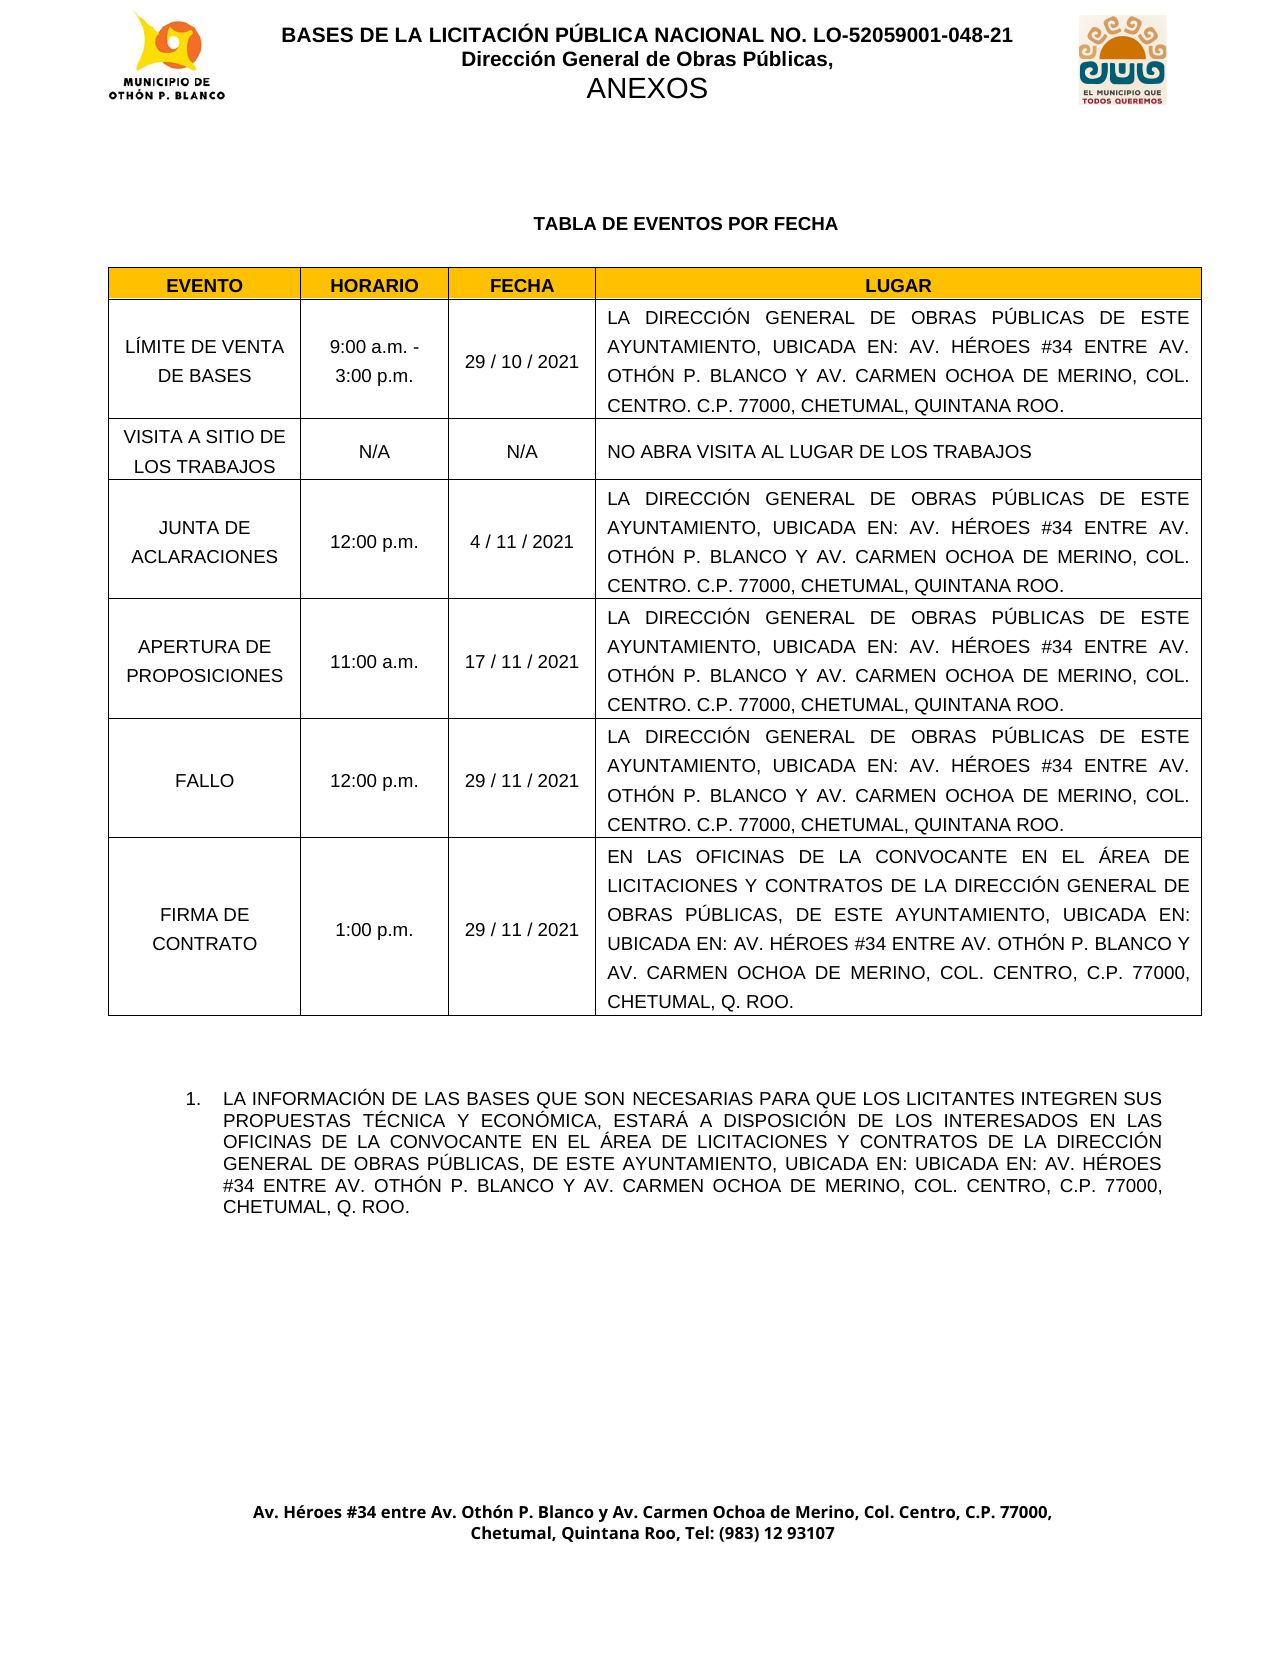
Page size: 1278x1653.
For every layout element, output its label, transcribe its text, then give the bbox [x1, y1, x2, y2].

table_cell APERTURA DE PROPOSICIONES [109, 599, 300, 718]
table_cell FIRMA DE CONTRATO [109, 838, 300, 1015]
table_cell EN LAS OFICINAS DE LA CONVOCANTE EN EL ÁREA DE LICITACIONES Y CONTRATOS DE LA DIRECCIÓN GENERAL DE OBRAS PÚBLICAS, DE ESTE AYUNTAMIENTO, UBICADA EN: UBICADA EN: AV. HÉROES #34 ENTRE AV. OTHÓN P. BLANCO Y AV. CARMEN OCHOA DE MERINO, COL. CENTRO, C.P. 77000, CHETUMAL, Q. ROO. [596, 838, 1201, 1015]
table_cell LA DIRECCIÓN GENERAL DE OBRAS PÚBLICAS DE ESTE AYUNTAMIENTO, UBICADA EN: AV. HÉROES #34 ENTRE AV. OTHÓN P. BLANCO Y AV. CARMEN OCHOA DE MERINO, COL. CENTRO. C.P. 77000, CHETUMAL, QUINTANA ROO. [596, 480, 1201, 598]
table_cell 12:00 p.m. [301, 719, 448, 837]
table_cell 17 / 11 / 2021 [449, 599, 595, 718]
table_cell FALLO [109, 719, 300, 837]
table_cell NO ABRA VISITA AL LUGAR DE LOS TRABAJOS [596, 419, 1201, 479]
table_cell N/A [449, 419, 595, 479]
picture [104, 0, 237, 114]
table_header HORARIO [301, 268, 448, 298]
table_cell VISITA A SITIO DE LOS TRABAJOS [109, 419, 300, 479]
table_cell JUNTA DE ACLARACIONES [109, 480, 300, 598]
table_cell LA DIRECCIÓN GENERAL DE OBRAS PÚBLICAS DE ESTE AYUNTAMIENTO, UBICADA EN: AV. HÉROES #34 ENTRE AV. OTHÓN P. BLANCO Y AV. CARMEN OCHOA DE MERINO, COL. CENTRO. C.P. 77000, CHETUMAL, QUINTANA ROO. [596, 599, 1201, 718]
table_cell 12:00 p.m. [301, 480, 448, 598]
table_cell 9:00 a.m. - 3:00 p.m. [301, 300, 448, 418]
table_header EVENTO [109, 268, 300, 298]
table_cell LA DIRECCIÓN GENERAL DE OBRAS PÚBLICAS DE ESTE AYUNTAMIENTO, UBICADA EN: AV. HÉROES #34 ENTRE AV. OTHÓN P. BLANCO Y AV. CARMEN OCHOA DE MERINO, COL. CENTRO. C.P. 77000, CHETUMAL, QUINTANA ROO. [596, 300, 1201, 418]
list LA INFORMACIÓN DE LAS BASES QUE SON NECESARIAS PARA QUE LOS LICITANTES INTEGREN SUS PROPUESTAS TÉCNICA Y ECONÓMICA, ESTARÁ A DISPOSICIÓN DE LOS INTERESADOS EN LAS OFICINAS DE LA CONVOCANTE EN EL ÁREA DE LICITACIONES Y CONTRATOS DE LA DIRECCIÓN GENERAL DE OBRAS PÚBLICAS, DE ESTE AYUNTAMIENTO, UBICADA EN: UBICADA EN: AV. HÉROES #34 ENTRE AV. OTHÓN P. BLANCO Y AV. CARMEN OCHOA DE MERINO, COL. CENTRO, C.P. 77000, CHETUMAL, Q. ROO. [185, 1088, 1162, 1218]
table_header LUGAR [596, 268, 1201, 298]
table_cell N/A [301, 419, 448, 479]
table_cell LA DIRECCIÓN GENERAL DE OBRAS PÚBLICAS DE ESTE AYUNTAMIENTO, UBICADA EN: AV. HÉROES #34 ENTRE AV. OTHÓN P. BLANCO Y AV. CARMEN OCHOA DE MERINO, COL. CENTRO. C.P. 77000, CHETUMAL, QUINTANA ROO. [596, 719, 1201, 837]
table_cell 29 / 11 / 2021 [449, 719, 595, 837]
table_header FECHA [449, 268, 595, 298]
table_cell 4 / 11 / 2021 [449, 480, 595, 598]
picture [1078, 15, 1167, 105]
text TABLA DE EVENTOS POR FECHA [167, 207, 1204, 236]
table_cell 29 / 11 / 2021 [449, 838, 595, 1015]
table_cell 11:00 a.m. [301, 599, 448, 718]
table_cell LÍMITE DE VENTA DE BASES [109, 300, 300, 418]
table_cell 29 / 10 / 2021 [449, 300, 595, 418]
table_cell 1:00 p.m. [301, 838, 448, 1015]
